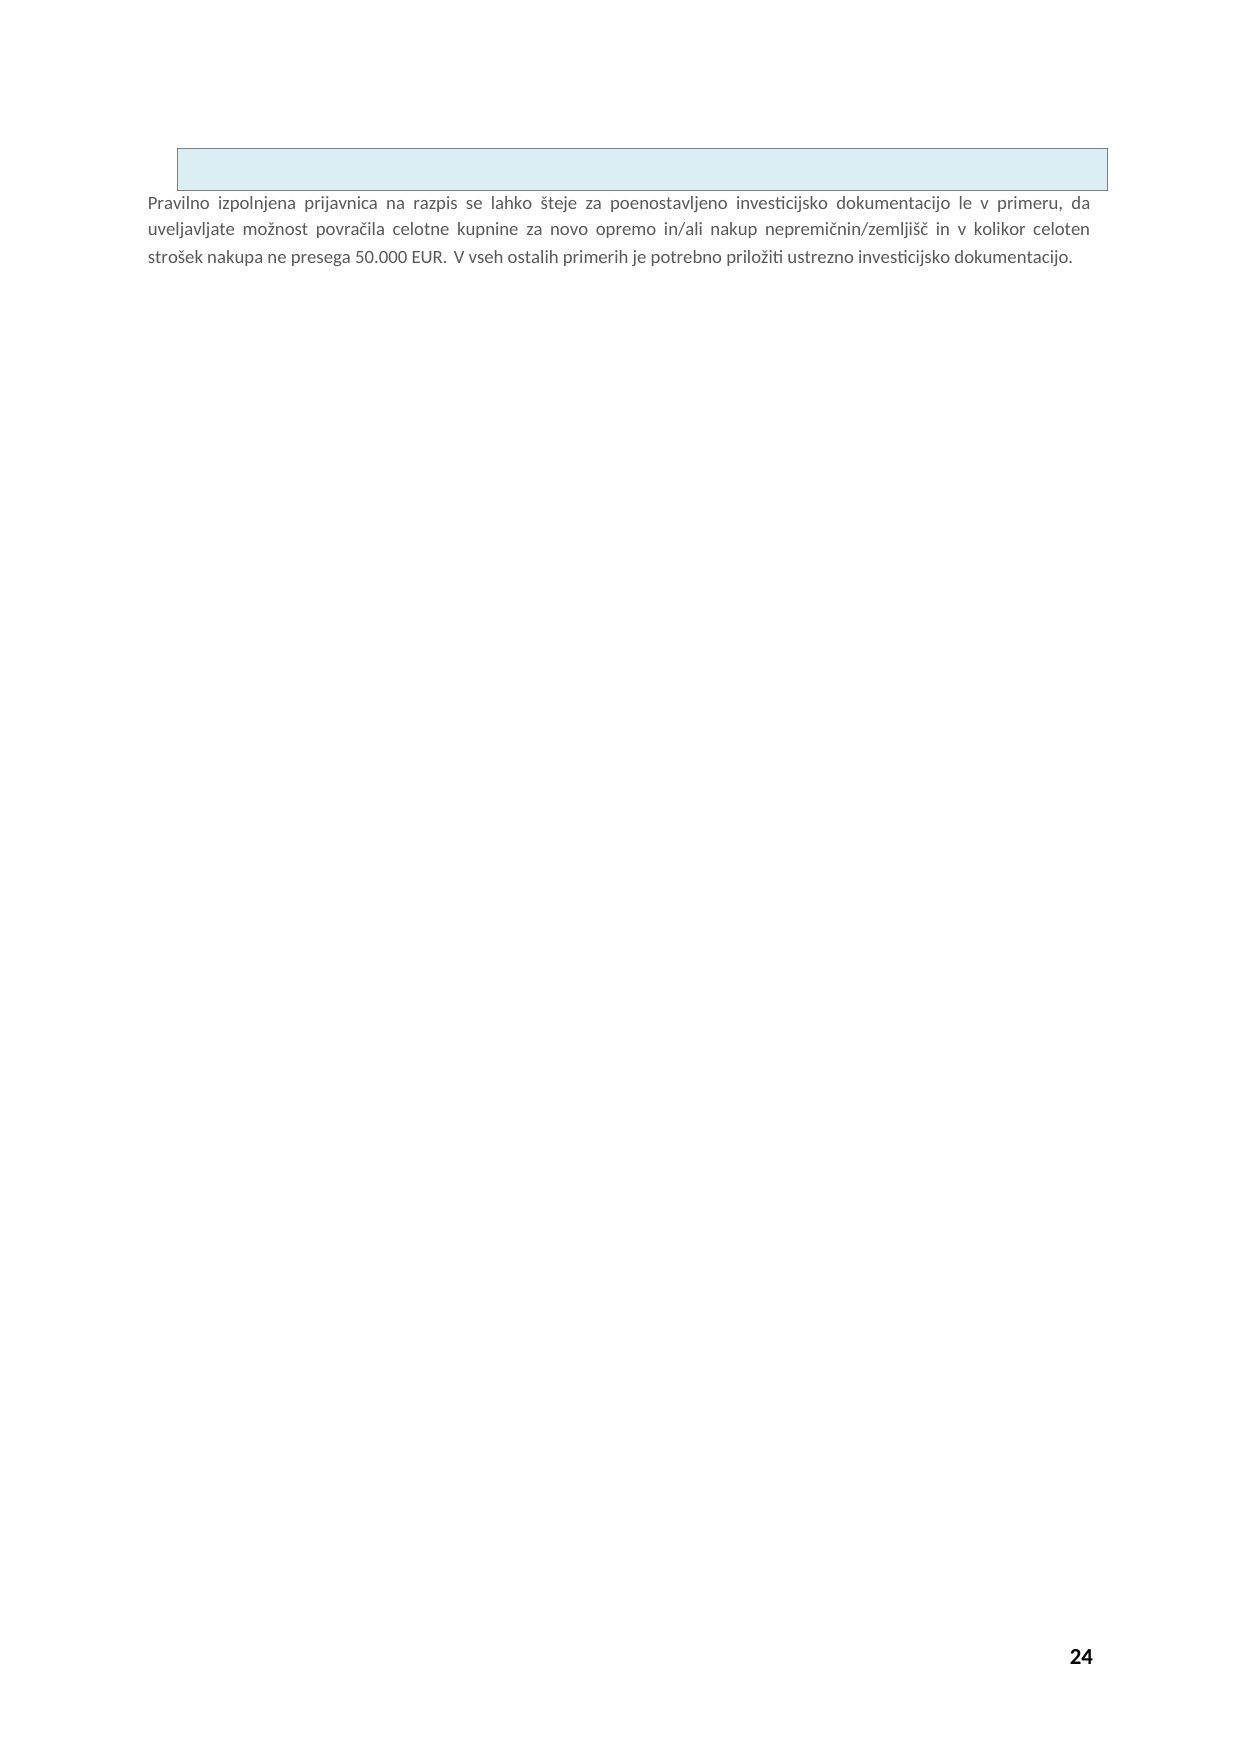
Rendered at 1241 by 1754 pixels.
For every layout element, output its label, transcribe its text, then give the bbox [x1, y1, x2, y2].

table_header [178, 149, 1107, 190]
title Pravilno izpolnjena prijavnica na razpis se lahko šteje za poenostavljeno investicijsko dokumentacijo le v primeru, da uveljavljate možnost povračila celotne kupnine za novo opremo in/ali nakup nepremičnin/zemljišč in v kolikor celoten strošek nakupa ne presega 50.000 EUR. V vseh ostalih primerih je potrebno priložiti ustrezno investicijsko dokumentacijo. [148, 240, 1093, 268]
